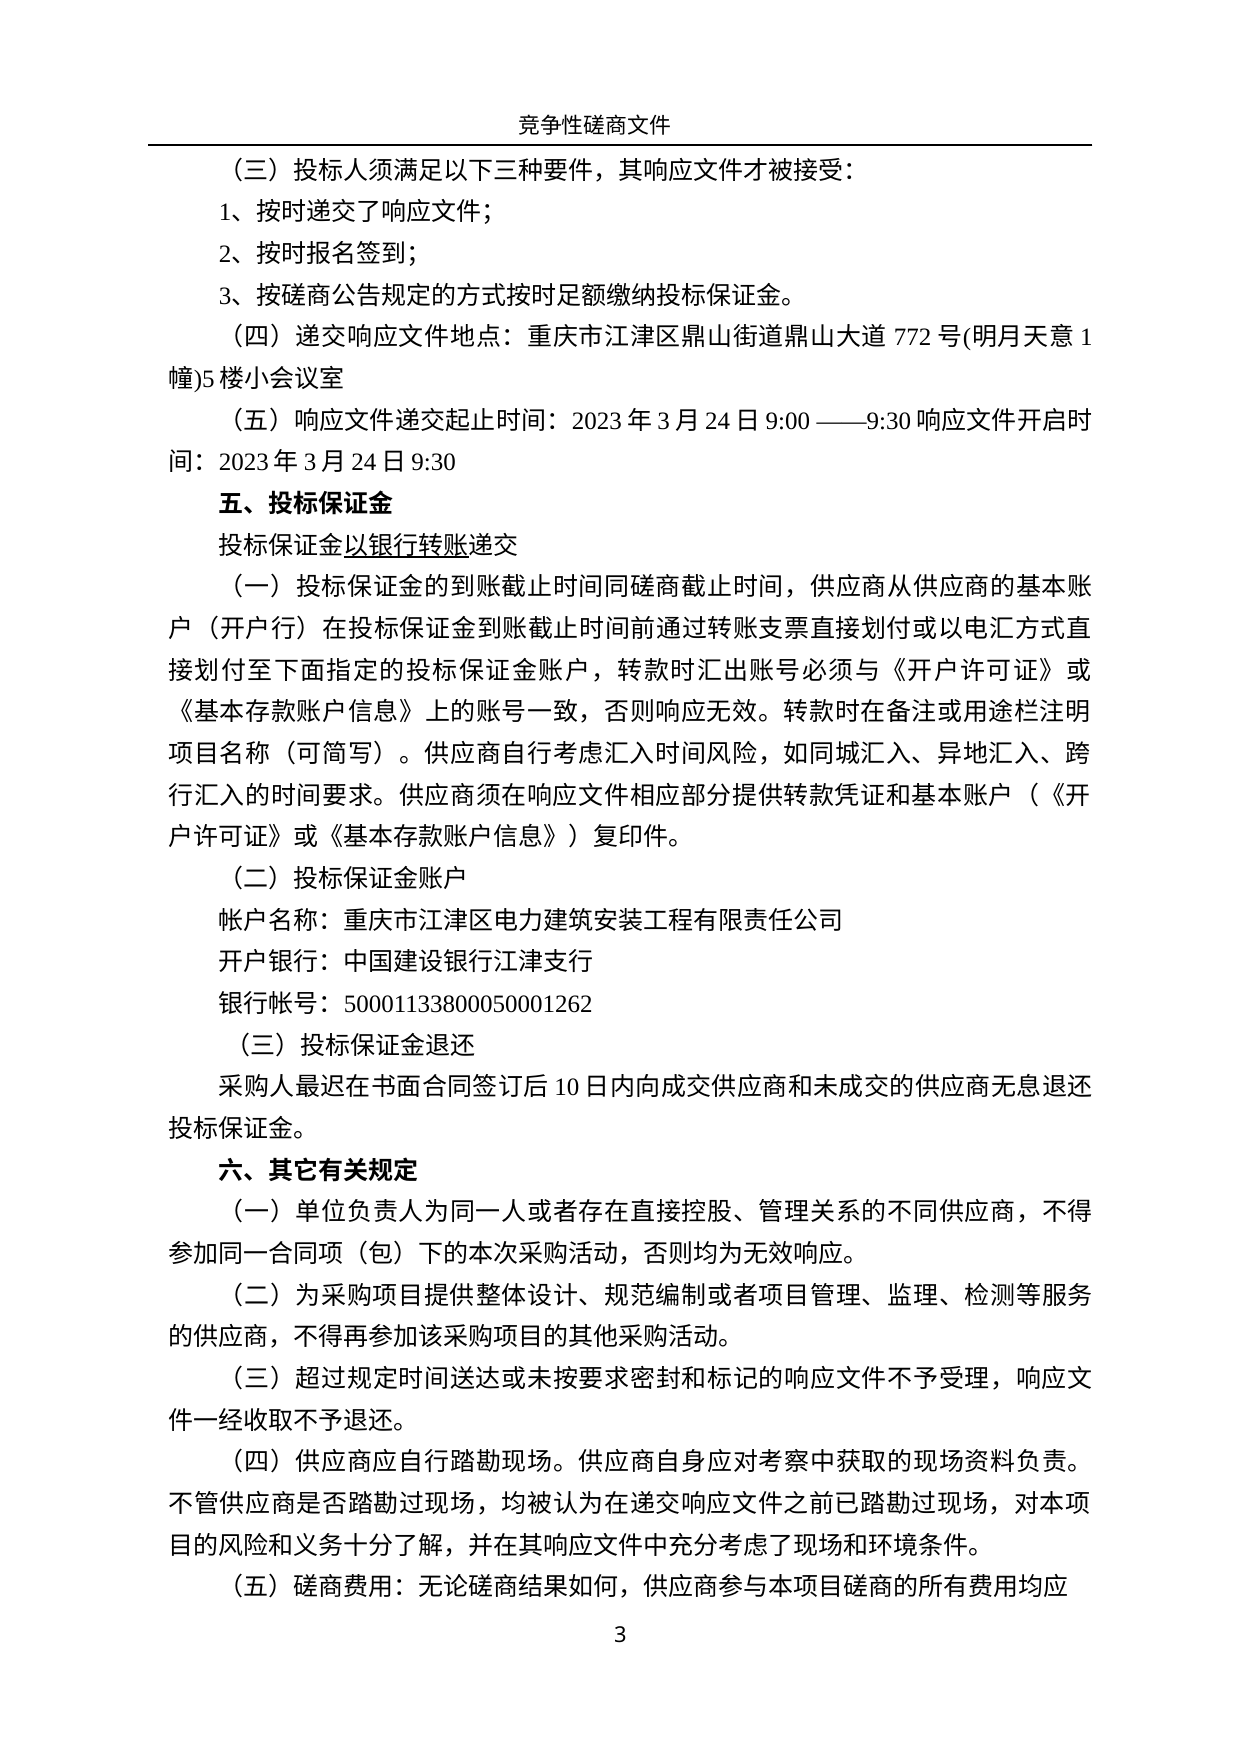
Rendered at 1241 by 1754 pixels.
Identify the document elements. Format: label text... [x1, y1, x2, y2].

text 2、按时报名签到； [168, 229, 1092, 271]
text （二）为采购项目提供整体设计、规范编制或者项目管理、监理、检测等服务的供应商，不得再参加该采购项目的其他采购活动。 [168, 1271, 1092, 1354]
text 开户银行：中国建设银行江津支行 [168, 937, 1092, 979]
text （四）供应商应自行踏勘现场。供应商自身应对考察中获取的现场资料负责。不管供应商是否踏勘过现场，均被认为在递交响应文件之前已踏勘过现场，对本项目的风险和义务十分了解，并在其响应文件中充分考虑了现场和环境条件。 [168, 1437, 1092, 1562]
text 帐户名称：重庆市江津区电力建筑安装工程有限责任公司 [168, 896, 1092, 937]
text （三）投标保证金退还 [168, 1021, 1092, 1062]
text 采购人最迟在书面合同签订后10日内向成交供应商和未成交的供应商无息退还投标保证金。 [168, 1062, 1092, 1146]
text （一）单位负责人为同一人或者存在直接控股、管理关系的不同供应商，不得参加同一合同项（包）下的本次采购活动，否则均为无效响应。 [168, 1187, 1092, 1271]
subtitle 五、投标保证金 [168, 479, 1092, 521]
text （四）递交响应文件地点：重庆市江津区鼎山街道鼎山大道772号(明月天意1幢)5楼小会议室 [168, 312, 1092, 396]
text 银行帐号：50001133800050001262 [168, 979, 1092, 1021]
text 投标保证金以银行转账递交 [168, 521, 1092, 562]
text （三）投标人须满足以下三种要件，其响应文件才被接受： [168, 146, 1092, 187]
text （二）投标保证金账户 [168, 854, 1092, 896]
subtitle 六、其它有关规定 [168, 1146, 1092, 1187]
text （一）投标保证金的到账截止时间同磋商截止时间，供应商从供应商的基本账户（开户行）在投标保证金到账截止时间前通过转账支票直接划付或以电汇方式直接划付至下面指定的投标保证金账户，转款时汇出账号必须与《开户许可证》或《基本存款账户信息》上的账号一致，否则响应无效。转款时在备注或用途栏注明项目名称（可简写）。供应商自行考虑汇入时间风险，如同城汇入、异地汇入、跨行汇入的时间要求。供应商须在响应文件相应部分提供转款凭证和基本账户（《开户许可证》或《基本存款账户信息》）复印件。 [168, 562, 1092, 854]
text （三）超过规定时间送达或未按要求密封和标记的响应文件不予受理，响应文件一经收取不予退还。 [168, 1354, 1092, 1437]
text 1、按时递交了响应文件； [168, 187, 1092, 229]
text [168, 1562, 1092, 1604]
text 3、按磋商公告规定的方式按时足额缴纳投标保证金。 [168, 271, 1092, 312]
text （五）响应文件递交起止时间：2023年3月24日9:00 ——9:30响应文件开启时间：2023年3月24日9:30 [168, 396, 1092, 479]
